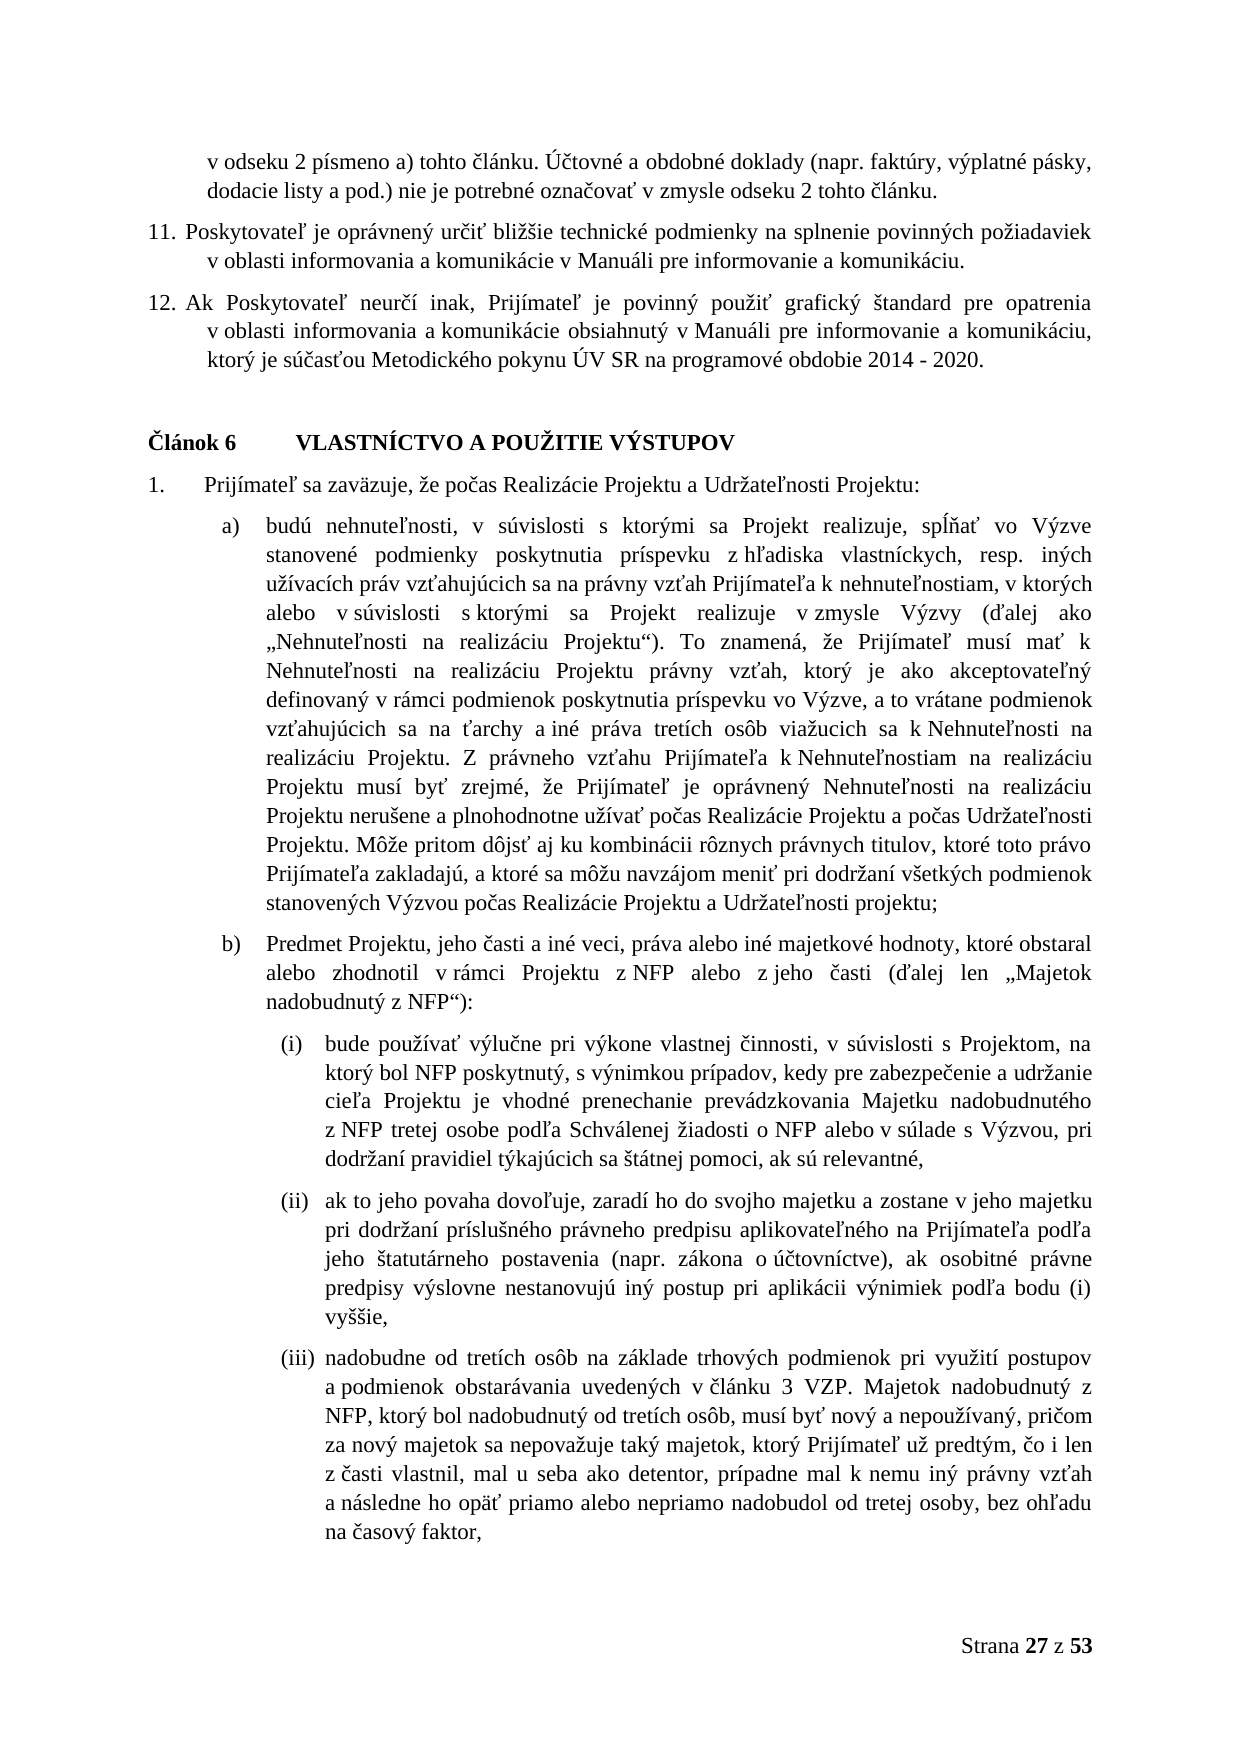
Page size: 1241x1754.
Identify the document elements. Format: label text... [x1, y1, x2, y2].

list nadobudne od tretích osôb na základe trhových podmienok pri využití postupov a podmienok obstarávania uvedených v článku 3 VZP. Majetok nadobudnutý z NFP, ktorý bol nadobudnutý od tretích osôb, musí byť nový a nepoužívaný, pričom za nový majetok sa nepovažuje taký majetok, ktorý Prijímateľ už predtým, čo i len z časti vlastnil, mal u seba ako detentor, prípadne mal k nemu iný právny vzťah a následne ho opäť priamo alebo nepriamo nadobudol od tretej osoby, bez ohľadu na časový faktor, [281, 1344, 1092, 1544]
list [148, 148, 1092, 203]
list ak to jeho povaha dovoľuje, zaradí ho do svojho majetku a zostane v jeho majetku pri dodržaní príslušného právneho predpisu aplikovateľného na Prijímateľa podľa jeho štatutárneho postavenia (napr. zákona o účtovníctve), ak osobitné právne predpisy výslovne nestanovujú iný postup pri aplikácii výnimiek podľa bodu (i) vyššie, [281, 1187, 1092, 1329]
subtitle Článok 6 VLASTNÍCTVO A POUŽITIE VÝSTUPOV [148, 429, 1092, 456]
list Predmet Projektu, jeho časti a iné veci, práva alebo iné majetkové hodnoty, ktoré obstaral alebo zhodnotil v rámci Projektu z NFP alebo z jeho časti (ďalej len „Majetok nadobudnutý z NFP“): [222, 930, 1092, 1014]
list Poskytovateľ je oprávnený určiť bližšie technické podmienky na splnenie povinných požiadaviek v oblasti informovania a komunikácie v Manuáli pre informovanie a komunikáciu. [148, 218, 1092, 273]
list budú nehnuteľnosti, v súvislosti s ktorými sa Projekt realizuje, spĺňať vo Výzve stanovené podmienky poskytnutia príspevku z hľadiska vlastníckych, resp. iných užívacích práv vzťahujúcich sa na právny vzťah Prijímateľa k nehnuteľnostiam, v ktorých alebo v súvislosti s ktorými sa Projekt realizuje v zmysle Výzvy (ďalej ako „Nehnuteľnosti na realizáciu Projektu“). To znamená, že Prijímateľ musí mať k Nehnuteľnosti na realizáciu Projektu právny vzťah, ktorý je ako akceptovateľný definovaný v rámci podmienok poskytnutia príspevku vo Výzve, a to vrátane podmienok vzťahujúcich sa na ťarchy a iné práva tretích osôb viažucich sa k Nehnuteľnosti na realizáciu Projektu. Z právneho vzťahu Prijímateľa k Nehnuteľnostiam na realizáciu Projektu musí byť zrejmé, že Prijímateľ je oprávnený Nehnuteľnosti na realizáciu Projektu nerušene a plnohodnotne užívať počas Realizácie Projektu a počas Udržateľnosti Projektu. Môže pritom dôjsť aj ku kombinácii rôznych právnych titulov, ktoré toto právo Prijímateľa zakladajú, a ktoré sa môžu navzájom meniť pri dodržaní všetkých podmienok stanovených Výzvou počas Realizácie Projektu a Udržateľnosti projektu; [222, 512, 1092, 915]
list bude používať výlučne pri výkone vlastnej činnosti, v súvislosti s Projektom, na ktorý bol NFP poskytnutý, s výnimkou prípadov, kedy pre zabezpečenie a udržanie cieľa Projektu je vhodné prenechanie prevádzkovania Majetku nadobudnutého z NFP tretej osobe podľa Schválenej žiadosti o NFP alebo v súlade s Výzvou, pri dodržaní pravidiel týkajúcich sa štátnej pomoci, ak sú relevantné, [281, 1029, 1092, 1172]
list Ak Poskytovateľ neurčí inak, Prijímateľ je povinný použiť grafický štandard pre opatrenia v oblasti informovania a komunikácie obsiahnutý v Manuáli pre informovanie a komunikáciu, ktorý je súčasťou Metodického pokynu ÚV SR na programové obdobie 2014 - 2020. [148, 288, 1092, 373]
list Prijímateľ sa zaväzuje, že počas Realizácie Projektu a Udržateľnosti Projektu: [148, 471, 1092, 497]
